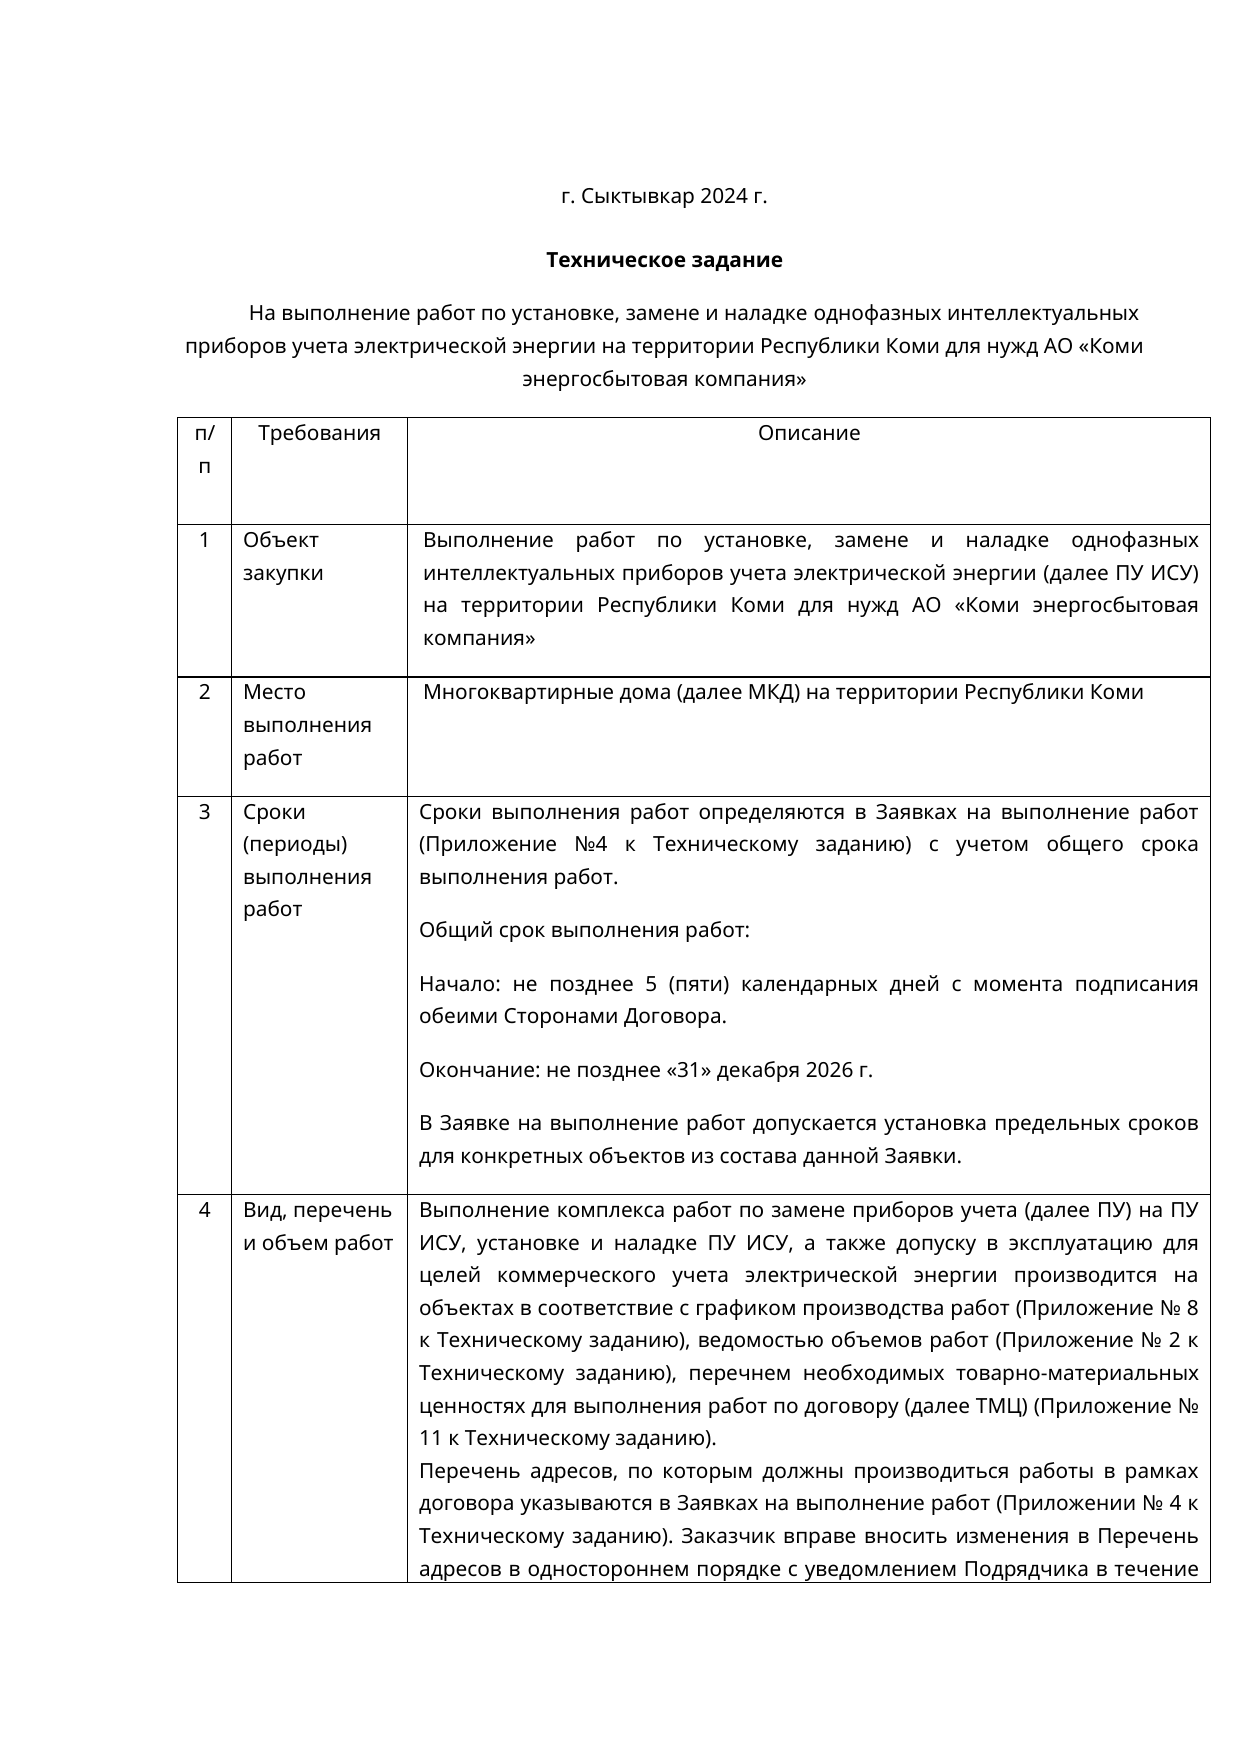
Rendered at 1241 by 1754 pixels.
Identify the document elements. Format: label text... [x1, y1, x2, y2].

table_header Описание [408, 418, 1210, 524]
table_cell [232, 1195, 407, 1582]
table_header Требования [232, 418, 407, 524]
table_cell 4 [178, 1195, 231, 1582]
table_cell Выполнение работ по установке, замене и наладке однофазных интеллектуальных приборов учета электрической энергии (далее ПУ ИСУ) на территории Республики Коми для нужд АО «Коми энергосбытовая компания» [408, 525, 1210, 676]
text На выполнение работ по установке, замене и наладке однофазных интеллектуальных приборов учета электрической энергии на территории Республики Коми для нужд АО «Коми энергосбытовая компания» [177, 298, 1152, 392]
table_header п/п [178, 418, 231, 524]
table_cell Многоквартирные дома (далее МКД) на территории Республики Коми [408, 678, 1210, 796]
text г. Сыктывкар 2024 г. [177, 182, 1152, 210]
text Техническое задание [177, 245, 1152, 273]
table_cell 1 [178, 525, 231, 676]
table_cell Место выполнения работ [232, 678, 407, 796]
table_cell 2 [178, 678, 231, 796]
table_cell Сроки выполнения работ определяются в Заявках на выполнение работ (Приложение №4 к Техническому заданию) с учетом общего срока выполнения работ. Общий срок выполнения работ: Начало: не позднее 5 (пяти) календарных дней с момента подписания обеими Сторонами Договора. Окончание: не позднее «31» декабря 2026 г. В Заявке на выполнение работ допускается установка предельных сроков для конкретных объектов из состава данной Заявки. [408, 797, 1210, 1194]
table_cell Сроки (периоды) выполнения работ [232, 797, 407, 1194]
table_cell 3 [178, 797, 231, 1194]
table_cell Объект закупки [232, 525, 407, 676]
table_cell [408, 1195, 1210, 1582]
